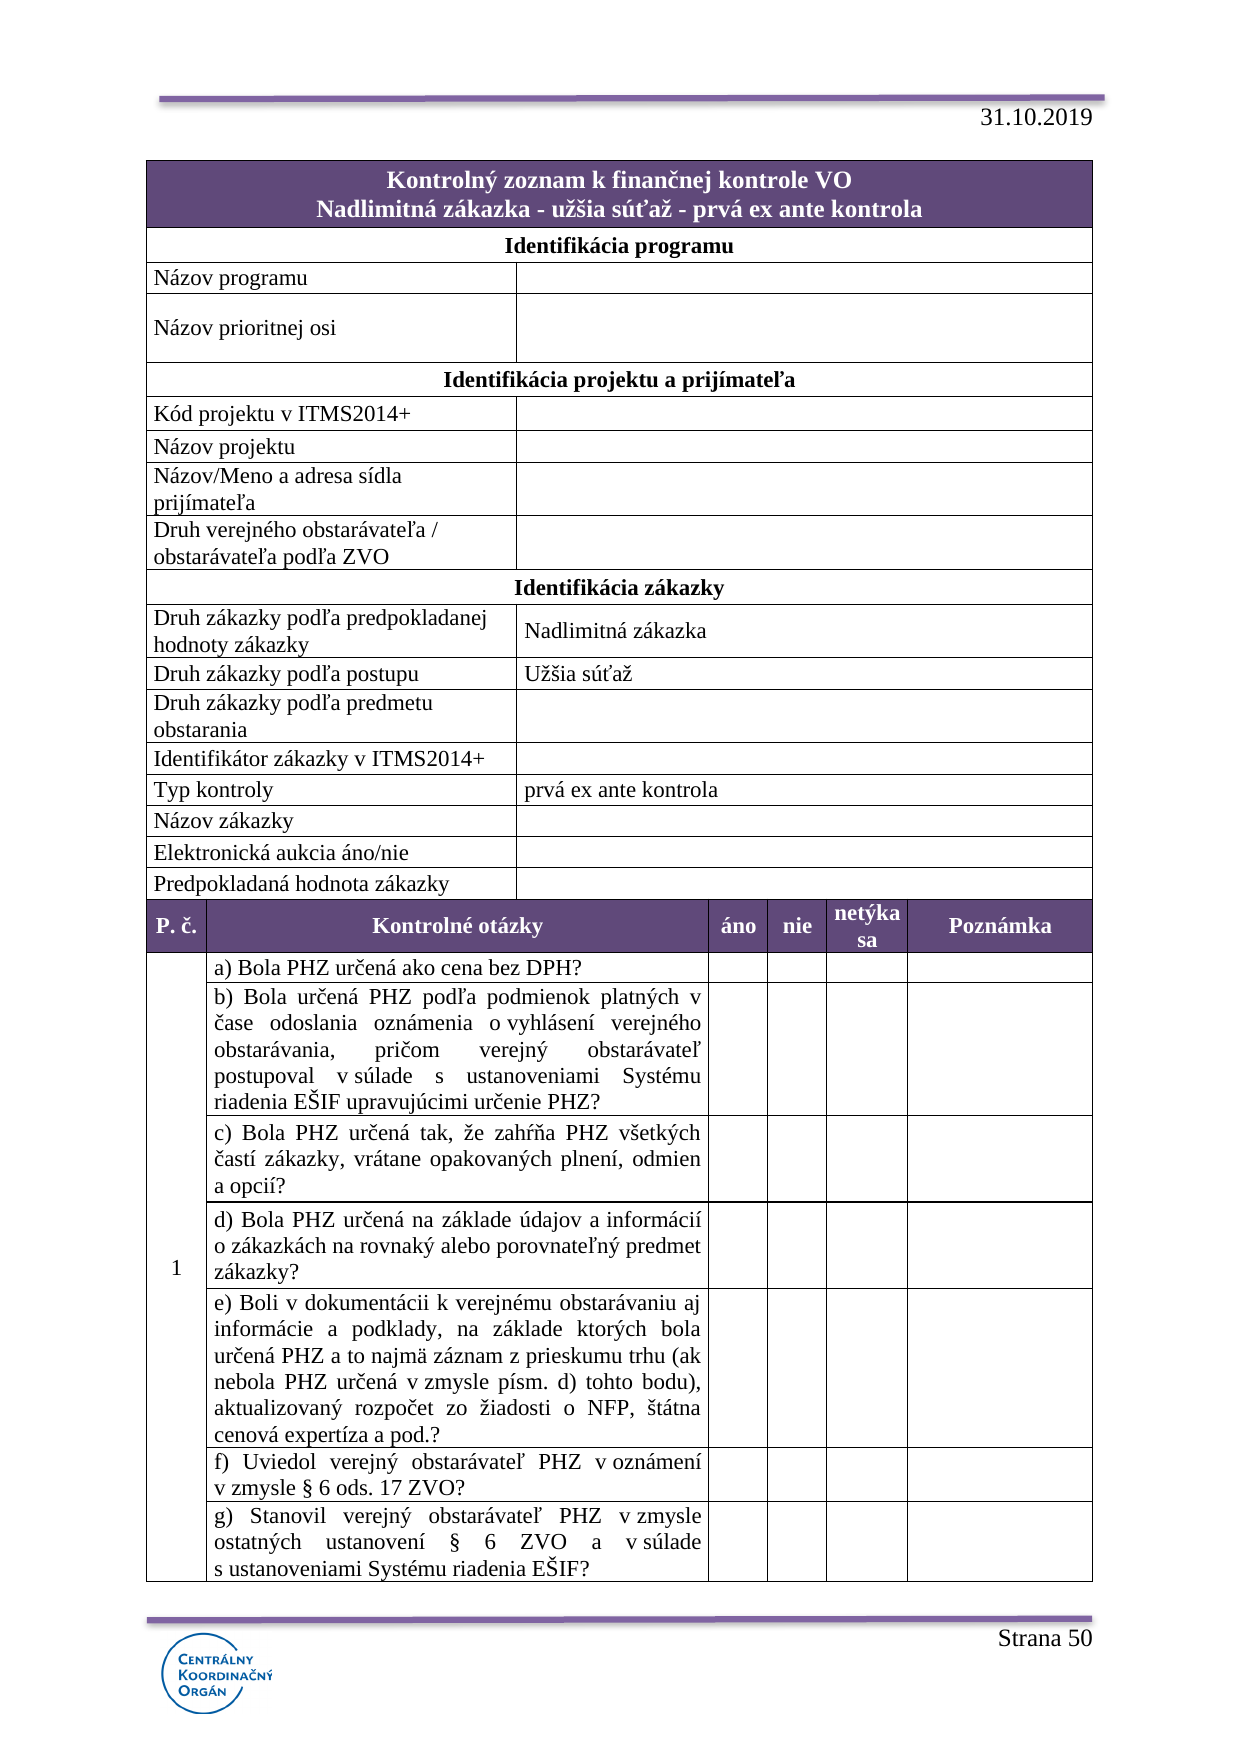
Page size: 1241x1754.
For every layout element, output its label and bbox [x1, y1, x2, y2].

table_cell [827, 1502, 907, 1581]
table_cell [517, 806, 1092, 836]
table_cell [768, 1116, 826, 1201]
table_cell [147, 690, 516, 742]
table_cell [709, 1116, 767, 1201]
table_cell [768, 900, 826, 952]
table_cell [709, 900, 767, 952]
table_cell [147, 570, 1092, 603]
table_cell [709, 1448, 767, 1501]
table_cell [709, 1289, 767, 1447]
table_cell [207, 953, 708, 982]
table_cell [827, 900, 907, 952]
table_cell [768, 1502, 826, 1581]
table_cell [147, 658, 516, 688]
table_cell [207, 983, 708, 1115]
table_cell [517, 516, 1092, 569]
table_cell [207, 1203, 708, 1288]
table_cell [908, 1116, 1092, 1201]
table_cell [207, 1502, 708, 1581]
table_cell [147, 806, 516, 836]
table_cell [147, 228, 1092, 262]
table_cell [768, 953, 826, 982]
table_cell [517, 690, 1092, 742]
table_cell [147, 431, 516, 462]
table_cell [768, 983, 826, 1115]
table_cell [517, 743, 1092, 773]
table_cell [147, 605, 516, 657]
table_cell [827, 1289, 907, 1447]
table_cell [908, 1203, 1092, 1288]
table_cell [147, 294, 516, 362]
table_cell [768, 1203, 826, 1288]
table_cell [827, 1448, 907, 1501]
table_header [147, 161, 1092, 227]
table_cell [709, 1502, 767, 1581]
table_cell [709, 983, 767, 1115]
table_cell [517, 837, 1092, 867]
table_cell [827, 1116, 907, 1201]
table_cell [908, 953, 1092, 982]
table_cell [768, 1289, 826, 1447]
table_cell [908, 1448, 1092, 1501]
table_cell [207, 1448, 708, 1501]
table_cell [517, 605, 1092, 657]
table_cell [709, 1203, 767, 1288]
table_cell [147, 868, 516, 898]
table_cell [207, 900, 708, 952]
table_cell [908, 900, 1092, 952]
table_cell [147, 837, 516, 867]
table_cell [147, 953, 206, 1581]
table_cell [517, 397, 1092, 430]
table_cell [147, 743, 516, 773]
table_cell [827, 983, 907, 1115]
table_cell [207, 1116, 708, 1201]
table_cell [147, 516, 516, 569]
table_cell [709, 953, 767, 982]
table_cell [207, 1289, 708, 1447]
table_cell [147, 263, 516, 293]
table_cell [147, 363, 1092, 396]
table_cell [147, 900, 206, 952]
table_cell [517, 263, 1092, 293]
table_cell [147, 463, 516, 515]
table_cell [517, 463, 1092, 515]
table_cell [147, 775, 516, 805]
picture [159, 1631, 272, 1713]
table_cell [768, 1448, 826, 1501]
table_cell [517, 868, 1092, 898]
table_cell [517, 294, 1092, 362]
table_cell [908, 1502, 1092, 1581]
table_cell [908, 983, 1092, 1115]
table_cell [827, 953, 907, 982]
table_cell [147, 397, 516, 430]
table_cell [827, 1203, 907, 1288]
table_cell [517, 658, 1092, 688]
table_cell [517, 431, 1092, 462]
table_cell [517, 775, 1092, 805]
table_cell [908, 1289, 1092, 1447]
